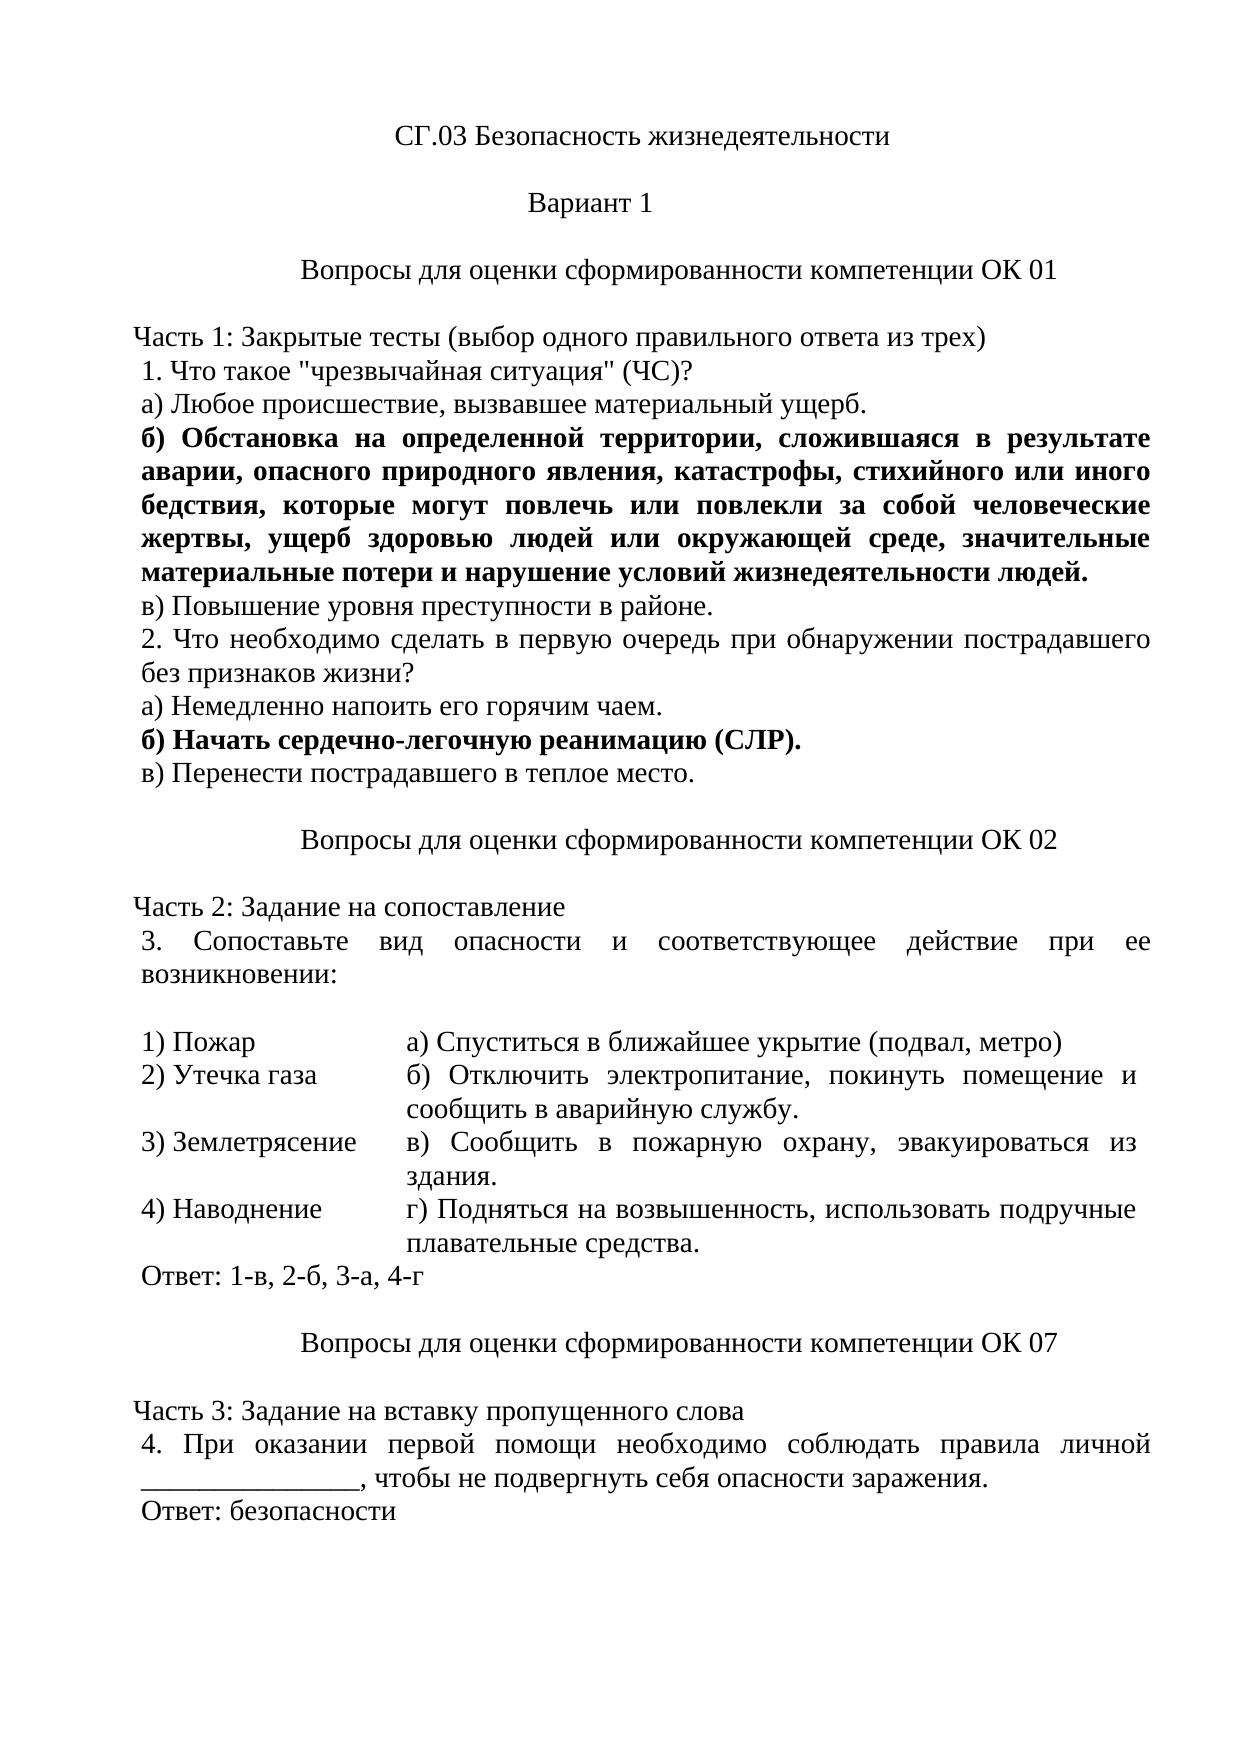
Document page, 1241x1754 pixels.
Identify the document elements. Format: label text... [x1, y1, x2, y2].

text Вариант 1 [133, 185, 1152, 219]
text в) Перенести пострадавшего в теплое место. [141, 755, 1152, 789]
text Ответ: 1-в, 2-б, 3-а, 4-г [141, 1258, 1152, 1292]
text а) Немедленно напоить его горячим чаем. [141, 688, 1152, 722]
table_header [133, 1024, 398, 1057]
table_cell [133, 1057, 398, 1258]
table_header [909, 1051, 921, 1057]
text Вопросы для оценки сформированности компетенции ОК 07 [133, 1326, 1152, 1359]
text б) Начать сердечно-легочную реанимацию (СЛР). [141, 722, 1152, 755]
text 1. Что такое "чрезвычайная ситуация" (ЧС)? [141, 353, 1152, 386]
text СГ.03 Безопасность жизнедеятельности [133, 118, 1152, 152]
text Часть 3: Задание на вставку пропущенного слова [133, 1393, 1152, 1426]
text Вопросы для оценки сформированности компетенции ОК 01 [133, 252, 1152, 286]
text 3. Сопоставьте вид опасности и соответствующее действие при ее возникновении: [141, 923, 1152, 990]
text а) Любое происшествие, вызвавшее материальный ущерб. [141, 386, 1152, 420]
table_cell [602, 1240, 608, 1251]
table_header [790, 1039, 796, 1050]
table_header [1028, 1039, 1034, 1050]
text б) Обстановка на определенной территории, сложившаяся в результате аварии, опасного природного явления, катастрофы, стихийного или иного бедствия, которые могут повлечь или повлекли за собой человеческие жертвы, ущерб здоровью людей или окружающей среде, значительные материальные потери и нарушение условий жизнедеятельности людей. [141, 420, 1152, 588]
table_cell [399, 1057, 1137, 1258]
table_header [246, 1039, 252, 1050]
text Часть 1: Закрытые тесты (выбор одного правильного ответа из трех) [133, 319, 1152, 353]
text в) Повышение уровня преступности в районе. [141, 588, 1152, 621]
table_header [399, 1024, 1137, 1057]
text Ответ: безопасности [141, 1493, 1152, 1527]
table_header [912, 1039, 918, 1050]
text 2. Что необходимо сделать в первую очередь при обнаружении пострадавшего без признаков жизни? [141, 621, 1152, 688]
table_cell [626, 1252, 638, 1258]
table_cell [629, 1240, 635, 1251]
text 4. При оказании первой помощи необходимо соблюдать правила личной _______________, чтобы не подвергнуть себя опасности заражения. [141, 1426, 1152, 1493]
text Вопросы для оценки сформированности компетенции ОК 02 [133, 822, 1152, 856]
text Часть 2: Задание на сопоставление [133, 889, 1152, 923]
